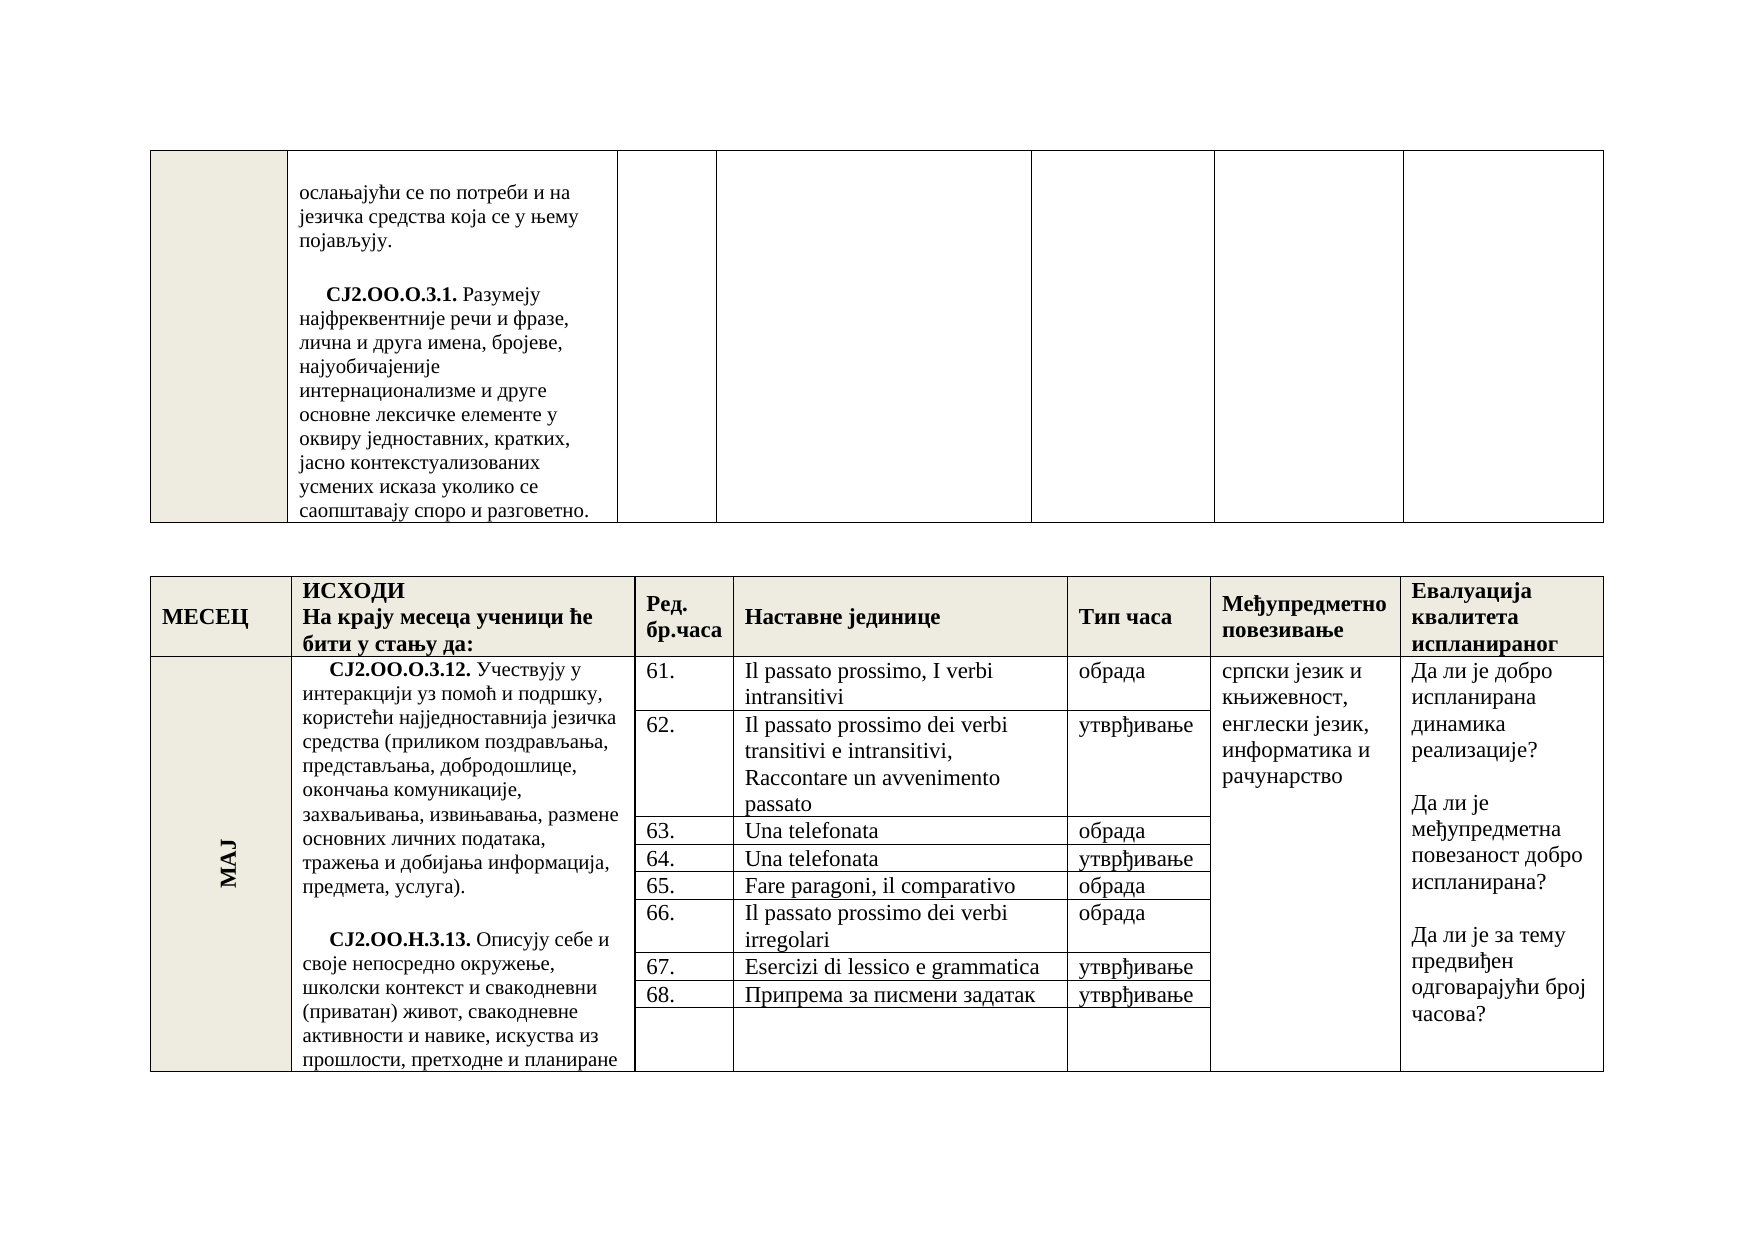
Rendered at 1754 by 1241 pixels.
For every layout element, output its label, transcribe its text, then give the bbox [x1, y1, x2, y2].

table_cell утврђивање [1068, 953, 1210, 979]
table_cell МАЈ [151, 657, 291, 1071]
table_cell Il passato prossimo dei verbi transitivi e intransitivi, Raccontare un avvenimento passato [734, 711, 1067, 816]
table_cell 64. [636, 845, 733, 871]
table_cell Припрема за писмени задатак [734, 981, 1067, 1007]
table_cell српски језик и књижевност, енглески језик, информатика и рачунарство [1211, 657, 1400, 1071]
table_cell обрада [1068, 657, 1210, 710]
table_cell [636, 1008, 733, 1071]
table_cell 68. [636, 981, 733, 1007]
table_header Ред. бр.часа [636, 577, 733, 656]
table_cell Esercizi di lessico e grammatica [734, 953, 1067, 979]
table_cell [618, 151, 716, 522]
table_cell Una telefonata [734, 817, 1067, 844]
table_cell [1068, 1008, 1210, 1071]
table_cell Il passato prossimo dei verbi irregolari [734, 900, 1067, 952]
table_cell 67. [636, 953, 733, 979]
table_cell  СЈ2.ОО.О.3.12. Учествују у интеракцији уз помоћ и подршку, користећи најједноставнија језичка средства (приликом поздрављања, представљања, добродошлице, окончања комуникације, захваљивања, извињавања, размене основних личних података, тражења и добијања информација, предмета, услуга).  СЈ2.ОО.Н.3.13. Описују себе и своје непосредно окружење, школски контекст и свакодневни (приватан) живот, свакодневне активности и навике, искуства из прошлости, претходне и планиране активности и догађаје, уз евентуалне краће паузе у говору. На једноставан начин и укратко излажу на задату тему или резимирају краћи текст (прочитан или одслушан) ослањајући се по потреби и на језичка средства која се у њему појављују.  СЈ2.ОО.О.3.3. Разумеју најопштији смисао кратких монолошких прилога уз одговарајућу визуелну подршку, паузе и понављања.  СЈ2.ОО.О.3.13. Именују и описују људе и ствари из свог непосредног окружења или везане за лична искуства (породица, кућни љубимци, место становања, школа, хоби), користећи најједноставнија језичка средства и уз помоћ и подршку саговорника.  СЈ2.ОО.О.3.8. Разумеју општи смисао и понеки суштински детаљ у најједноставнијим врстама нефикционалних текстова (натписи, огласи, вести, кратки извештаји, сервисне информације, временске прогнозе, брошуре, проспекти, рекламе, стрипови), уколико су праћени илустративним елементима и препознатљивим начином графичког обликовања.  СЈ2.ОО.Н.3.12. Иницирају и/или одржавају разговор и интеракцију са једним саговорником или више саговорника на блиске и познате теме. Уз минималну помоћ саговорника, траже одређени предмет, услугу, објашњење планова и обавеза, повезујући неколико краћих исказа у смислену целину. [292, 657, 634, 1071]
table_cell обрада [1068, 817, 1210, 844]
table_cell Una telefonata [734, 845, 1067, 871]
table_header Међупредметно повезивање [1211, 577, 1400, 656]
table_cell Да ли је добро испланирана динамика реализације? Да ли је међупредметна повезанoст добро испланирана? Да ли је за тему предвиђен одговарајући број часова? [1401, 657, 1603, 1071]
table_header Тип часа [1068, 577, 1210, 656]
table_header Евалуација квалитета испланираног [1401, 577, 1603, 656]
table_cell обрада [1068, 900, 1210, 952]
table_header Наставне јединице [734, 577, 1067, 656]
table_cell 63. [636, 817, 733, 844]
table_cell 62. [636, 711, 733, 816]
table_cell [717, 151, 1031, 522]
table_cell 61. [636, 657, 733, 710]
table_cell утврђивање [1068, 981, 1210, 1007]
table_cell обрада [1068, 872, 1210, 898]
table_cell 65. [636, 872, 733, 898]
table_cell Il passato prossimo, I verbi intransitivi [734, 657, 1067, 710]
table_header МЕСЕЦ [151, 577, 291, 656]
table_cell [1032, 151, 1214, 522]
table_cell утврђивање [1068, 711, 1210, 816]
table_cell утврђивање [1068, 845, 1210, 871]
table_cell [734, 1008, 1067, 1071]
table_header ИСХОДИ На крају месеца ученици ће бити у стању да: [292, 577, 634, 656]
table_cell 66. [636, 900, 733, 952]
table_cell Fare paragoni, il comparativo [734, 872, 1067, 898]
